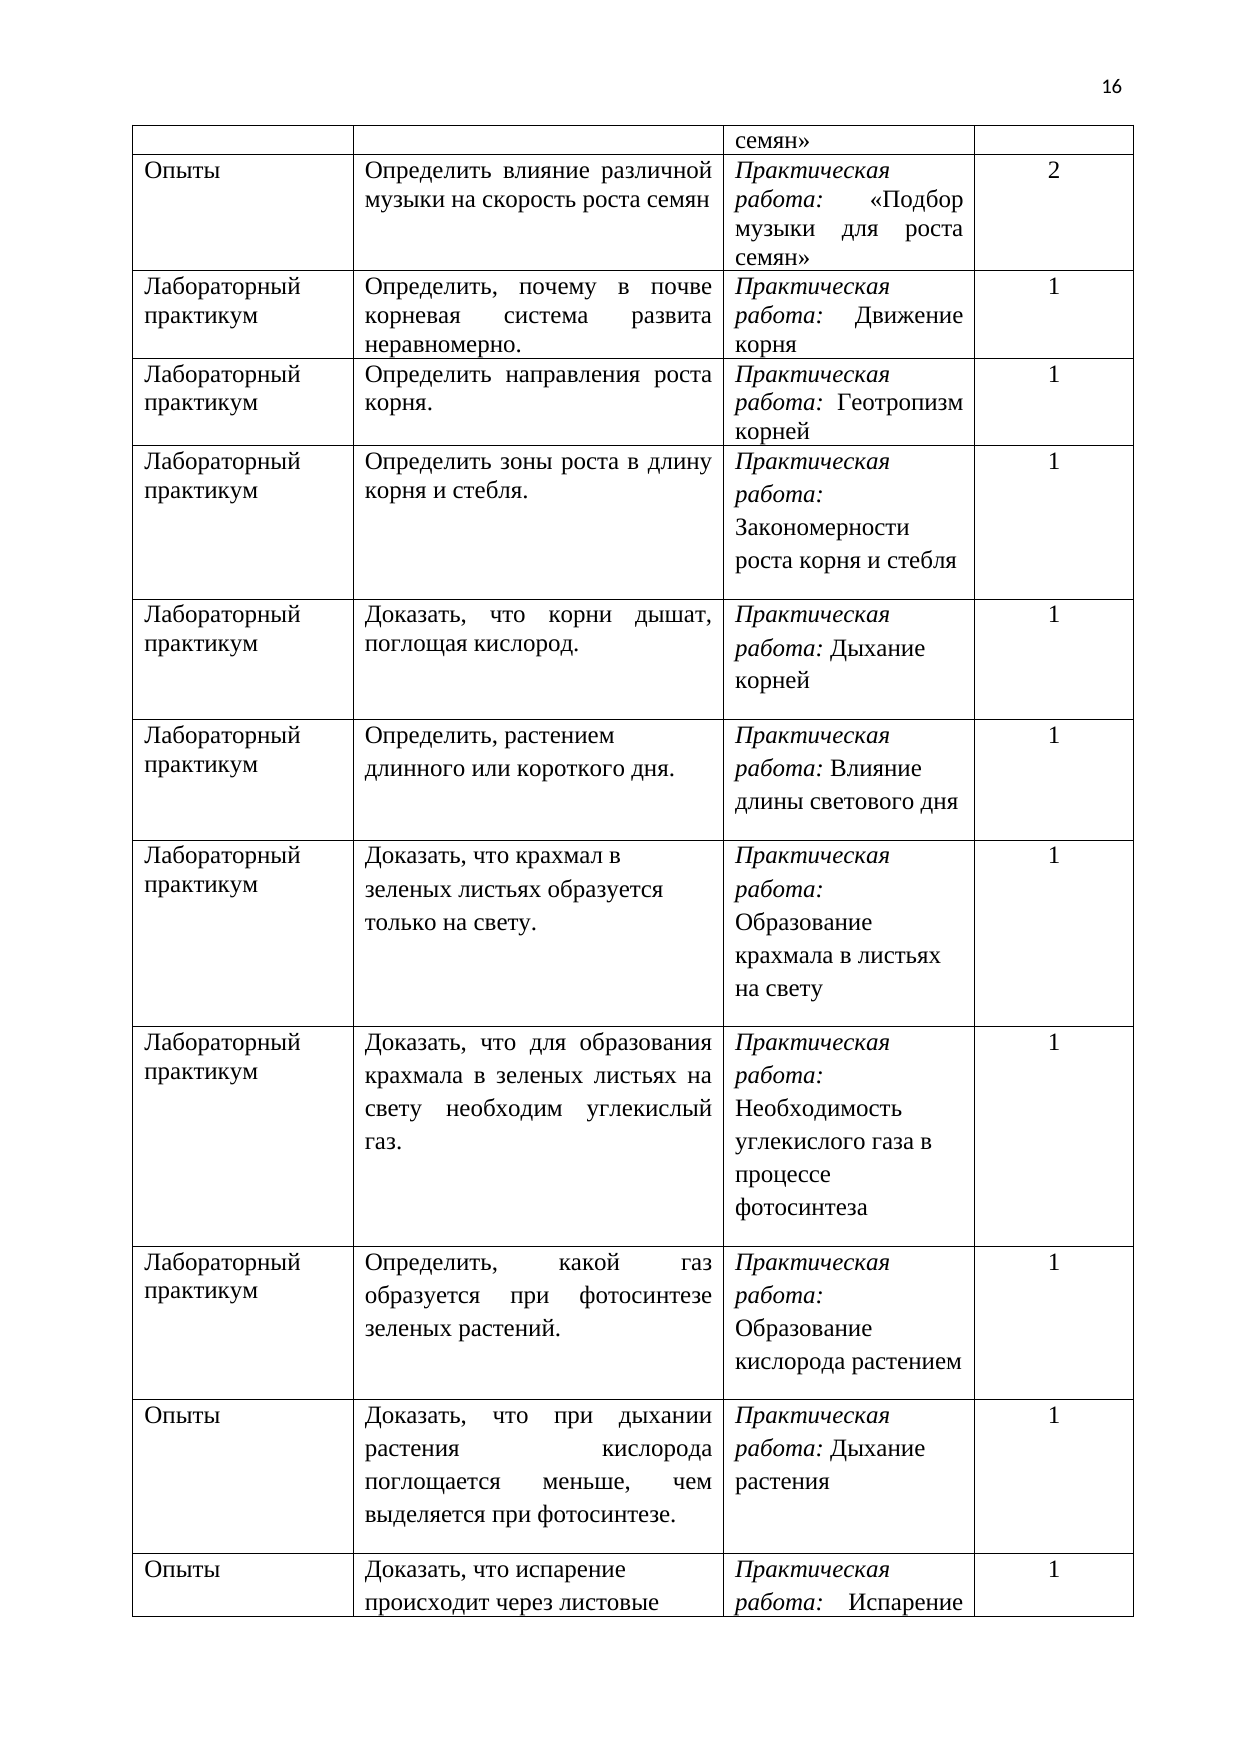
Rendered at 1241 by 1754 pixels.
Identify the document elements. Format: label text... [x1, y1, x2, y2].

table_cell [724, 126, 974, 154]
table_cell 1 [975, 359, 1133, 445]
table_cell Определить направления роста корня. [354, 359, 723, 445]
table_cell Лабораторный практикум [133, 1247, 353, 1399]
table_cell Лабораторный практикум [133, 359, 353, 445]
table_cell Практическая работа: Закономерности роста корня и стебля [724, 446, 974, 598]
table_cell 1 [975, 1247, 1133, 1399]
table_cell Доказать, что корни дышат, поглощая кислород. [354, 600, 723, 719]
table_cell Определить влияние различной музыки на скорость роста семян [354, 155, 723, 270]
table_cell Определить, какой газ образуется при фотосинтезе зеленых растений. [354, 1247, 723, 1399]
table_cell Практическая работа: Образование кислорода растением [724, 1247, 974, 1399]
table_cell 2 [975, 155, 1133, 270]
table_cell Определить, почему в почве корневая система развита неравномерно. [354, 271, 723, 358]
table_cell Опыты [133, 1400, 353, 1553]
table_cell 1 [975, 1400, 1133, 1553]
table_cell 1 [975, 446, 1133, 598]
table_cell Практическая работа: Дыхание растения [724, 1400, 974, 1553]
table_cell Лабораторный практикум [133, 600, 353, 719]
table_cell 1 [975, 841, 1133, 1026]
table_cell Доказать, что крахмал в зеленых листьях образуется только на свету. [354, 841, 723, 1026]
table_cell 1 [975, 271, 1133, 358]
table_cell Практическая работа: Дыхание корней [724, 600, 974, 719]
table_cell 1 [975, 1554, 1133, 1616]
table_cell Опыты [133, 155, 353, 270]
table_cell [133, 126, 353, 154]
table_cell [354, 1554, 723, 1616]
table_cell Практическая работа: Влияние длины светового дня [724, 720, 974, 839]
table_cell Опыты [133, 1554, 353, 1616]
table_cell Практическая работа: Необходимость углекислого газа в процессе фотосинтеза [724, 1027, 974, 1246]
table_cell Лабораторный практикум [133, 446, 353, 598]
table_cell Лабораторный практикум [133, 271, 353, 358]
table_cell 1 [975, 1027, 1133, 1246]
table_cell 1 [975, 600, 1133, 719]
table_cell Лабораторный практикум [133, 841, 353, 1026]
table_cell Практическая работа: Геотропизм корней [724, 359, 974, 445]
table_cell Лабораторный практикум [133, 720, 353, 839]
table_cell Практическая работа: Образование крахмала в листьях на свету [724, 841, 974, 1026]
table_cell 1 [975, 126, 1133, 154]
table_cell Доказать, что для образования крахмала в зеленых листьях на свету необходим углекислый газ. [354, 1027, 723, 1246]
table_cell Определить зоны роста в длину корня и стебля. [354, 446, 723, 598]
table_cell Лабораторный практикум [133, 1027, 353, 1246]
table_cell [354, 126, 723, 154]
table_cell Практическая работа: Движение корня [724, 271, 974, 358]
table_cell Практическая работа: «Подбор музыки для роста семян» [724, 155, 974, 270]
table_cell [724, 1554, 974, 1616]
table_cell 1 [975, 720, 1133, 839]
table_cell Определить, растением длинного или короткого дня. [354, 720, 723, 839]
table_cell Доказать, что при дыхании растения кислорода поглощается меньше, чем выделяется при фотосинтезе. [354, 1400, 723, 1553]
